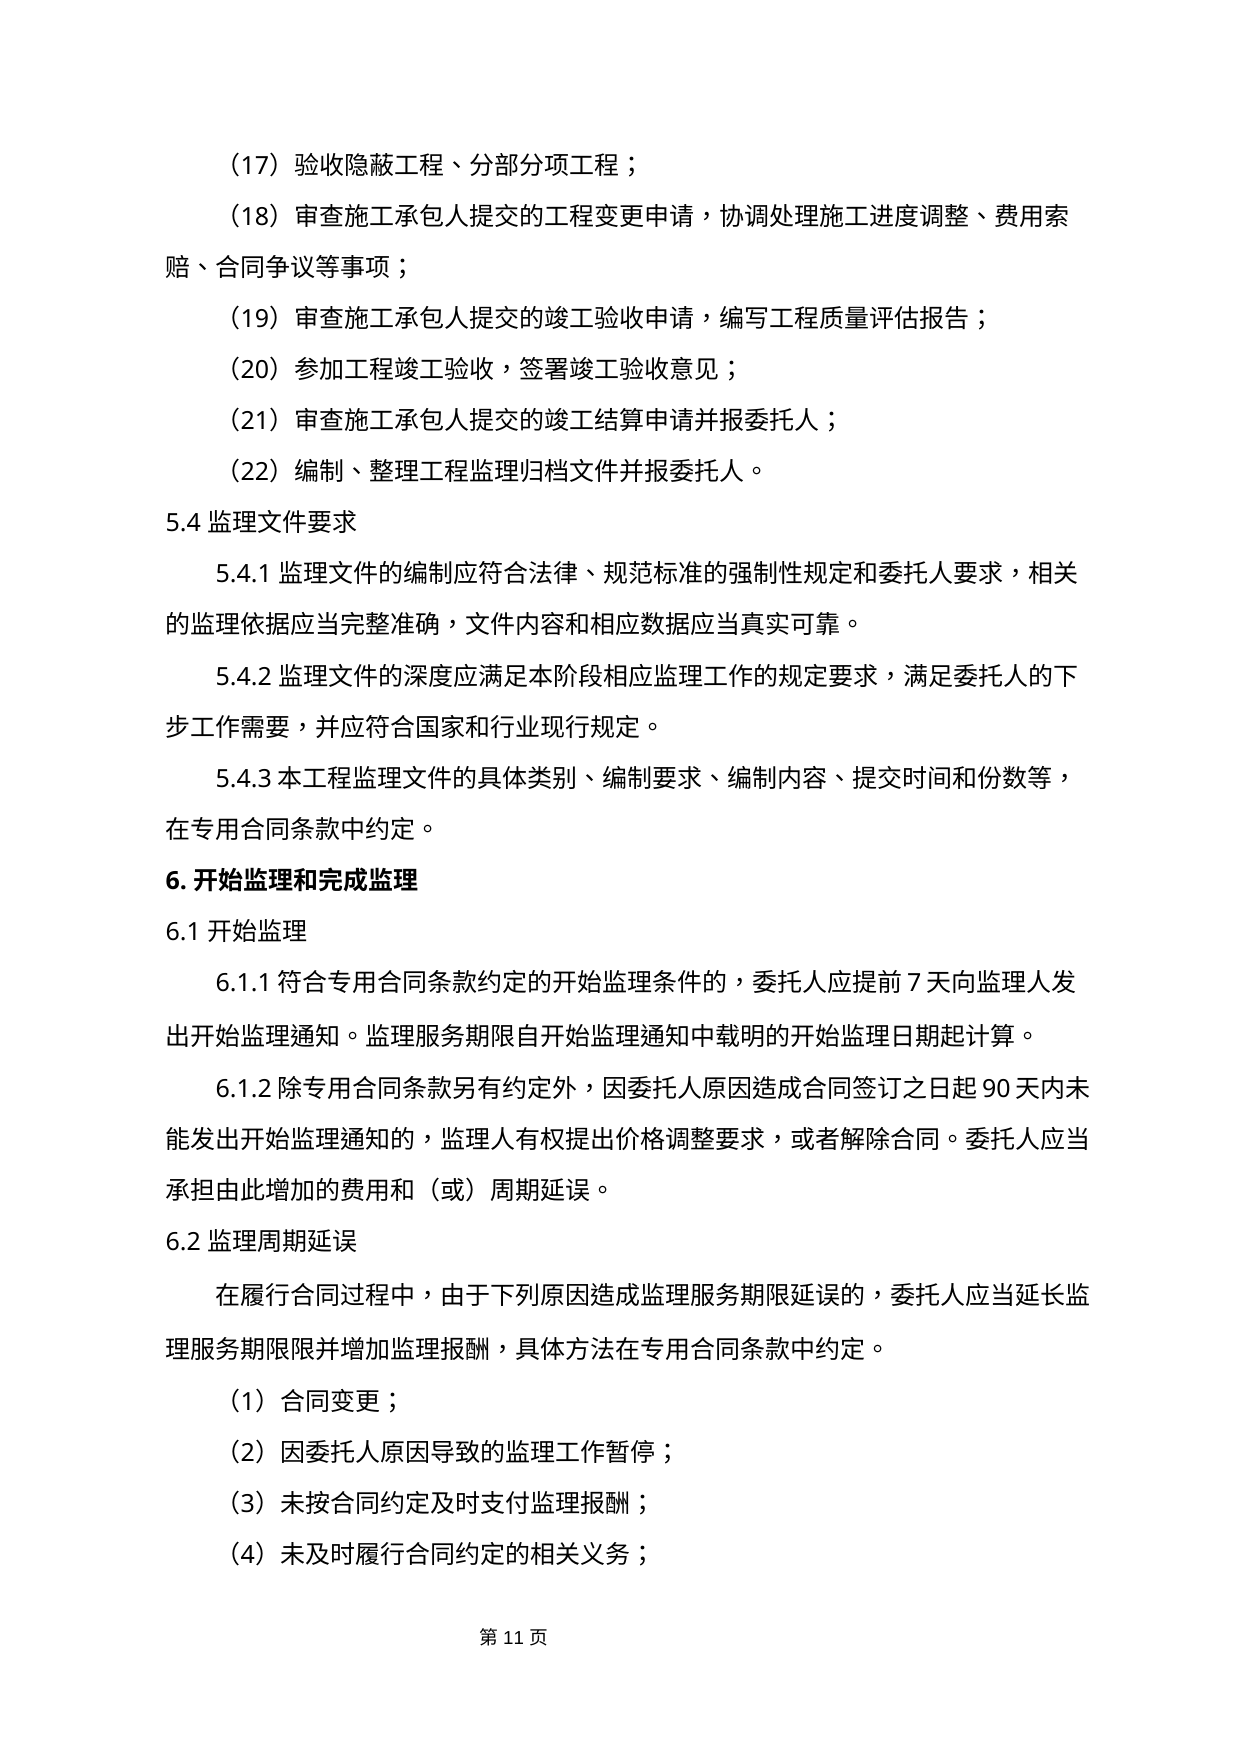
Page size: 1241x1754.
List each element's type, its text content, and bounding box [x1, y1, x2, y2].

text （20）参加工程竣工验收，签署竣工验收意见； [165, 352, 1092, 386]
text 5.4.2 监理文件的深度应满足本阶段相应监理工作的规定要求，满足委托人的下步工作需要，并应符合国家和行业现行规定。 [165, 658, 1092, 743]
text （1）合同变更； [165, 1384, 1092, 1418]
text 6. 开始监理和完成监理 [165, 862, 1092, 896]
text 6.1.2除专用合同条款另有约定外，因委托人原因造成合同签订之日起90天内未能发出开始监理通知的，监理人有权提出价格调整要求，或者解除合同。委托人应当承担由此增加的费用和（或）周期延误。 [165, 1071, 1092, 1207]
text 5.4 监理文件要求 [165, 505, 1092, 539]
text 6.2 监理周期延误 [165, 1224, 1092, 1258]
text （17）验收隐蔽工程、分部分项工程； [165, 148, 1092, 182]
text （18）审查施工承包人提交的工程变更申请，协调处理施工进度调整、费用索赔、合同争议等事项； [165, 199, 1092, 284]
text 6.1.1符合专用合同条款约定的开始监理条件的，委托人应提前7天向监理人发出开始监理通知。监理服务期限自开始监理通知中载明的开始监理日期起计算。 [165, 964, 1092, 1053]
text （3）未按合同约定及时支付监理报酬； [165, 1486, 1092, 1520]
text （4）未及时履行合同约定的相关义务； [165, 1537, 1092, 1571]
text （22）编制、整理工程监理归档文件并报委托人。 [165, 454, 1092, 488]
text 6.1 开始监理 [165, 913, 1092, 947]
text （21）审查施工承包人提交的竣工结算申请并报委托人； [165, 403, 1092, 437]
text 在履行合同过程中，由于下列原因造成监理服务期限延误的，委托人应当延长监理服务期限限并增加监理报酬，具体方法在专用合同条款中约定。 [165, 1275, 1092, 1366]
text 5.4.1 监理文件的编制应符合法律、规范标准的强制性规定和委托人要求，相关的监理依据应当完整准确，文件内容和相应数据应当真实可靠。 [165, 556, 1092, 641]
text 5.4.3本工程监理文件的具体类别、编制要求、编制内容、提交时间和份数等，在专用合同条款中约定。 [165, 760, 1092, 845]
text （19）审查施工承包人提交的竣工验收申请，编写工程质量评估报告； [165, 301, 1092, 335]
text （2）因委托人原因导致的监理工作暂停； [165, 1435, 1092, 1469]
